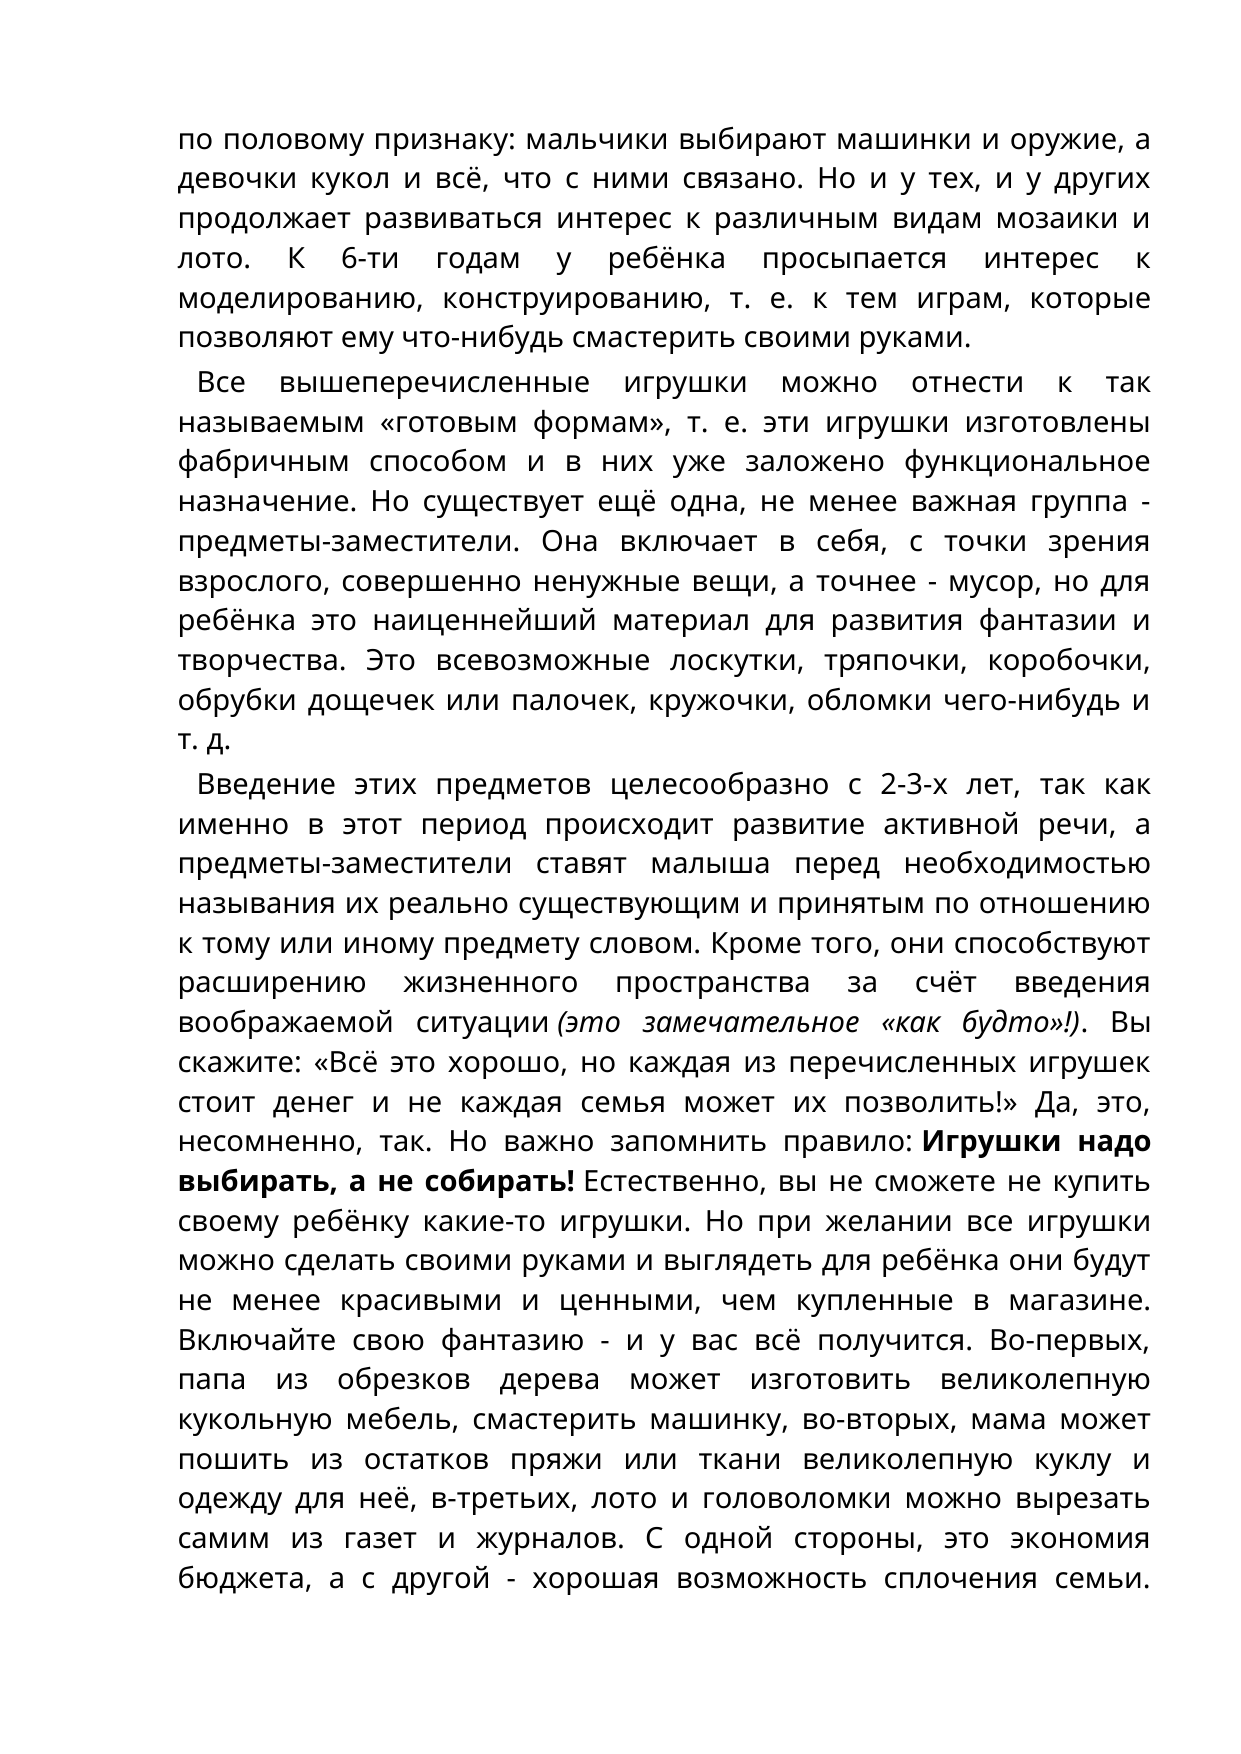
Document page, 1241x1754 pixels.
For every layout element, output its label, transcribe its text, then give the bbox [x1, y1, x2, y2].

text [177, 118, 1152, 356]
text Все вышеперечисленные игрушки можно отнести к так называемым «готовым формам», т. е. эти игрушки изготовлены фабричным способом и в них уже заложено функциональное назначение. Но существует ещё одна, не менее важная группа - предметы-заместители. Она включает в себя, с точки зрения взрослого, совершенно ненужные вещи, а точнее - мусор, но для ребёнка это наиценнейший материал для развития фантазии и творчества. Это всевозможные лоскутки, тряпочки, коробочки, обрубки дощечек или палочек, кружочки, обломки чего-нибудь и т. д. [177, 361, 1152, 758]
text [177, 763, 1152, 1597]
